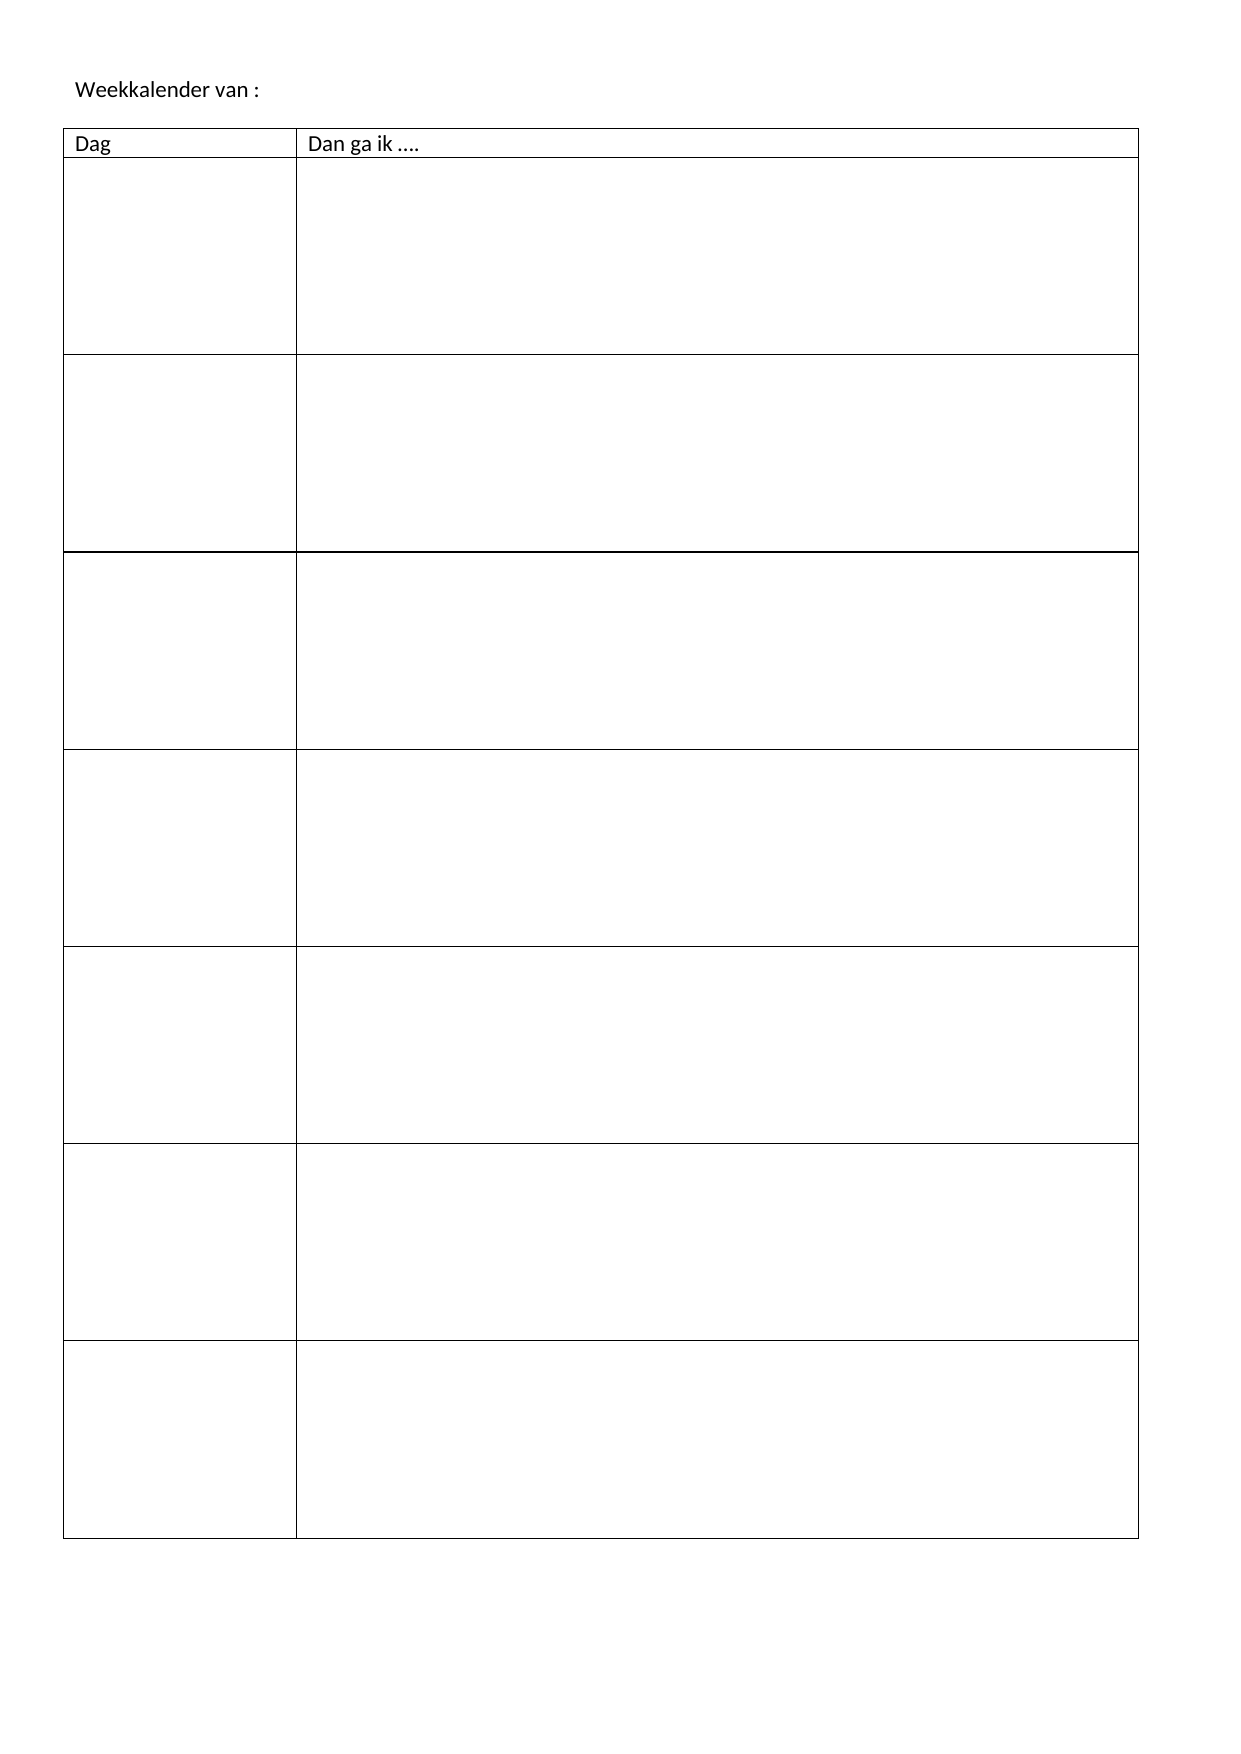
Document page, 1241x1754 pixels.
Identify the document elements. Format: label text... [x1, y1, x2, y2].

table_header Dag [64, 129, 296, 157]
table_cell [64, 1144, 296, 1340]
table_cell [297, 947, 1138, 1143]
table_cell [64, 553, 296, 749]
table_cell [64, 158, 296, 354]
table_cell [297, 553, 1138, 749]
table_cell [297, 750, 1138, 946]
table_cell [64, 1341, 296, 1537]
text Weekkalender van : [75, 75, 1165, 103]
table_header Dan ga ik …. [297, 129, 1138, 157]
table_cell [64, 947, 296, 1143]
table_cell [64, 355, 296, 551]
table_cell [297, 158, 1138, 354]
table_cell [297, 355, 1138, 551]
table_cell [297, 1341, 1138, 1537]
table_cell [64, 750, 296, 946]
table_cell [297, 1144, 1138, 1340]
